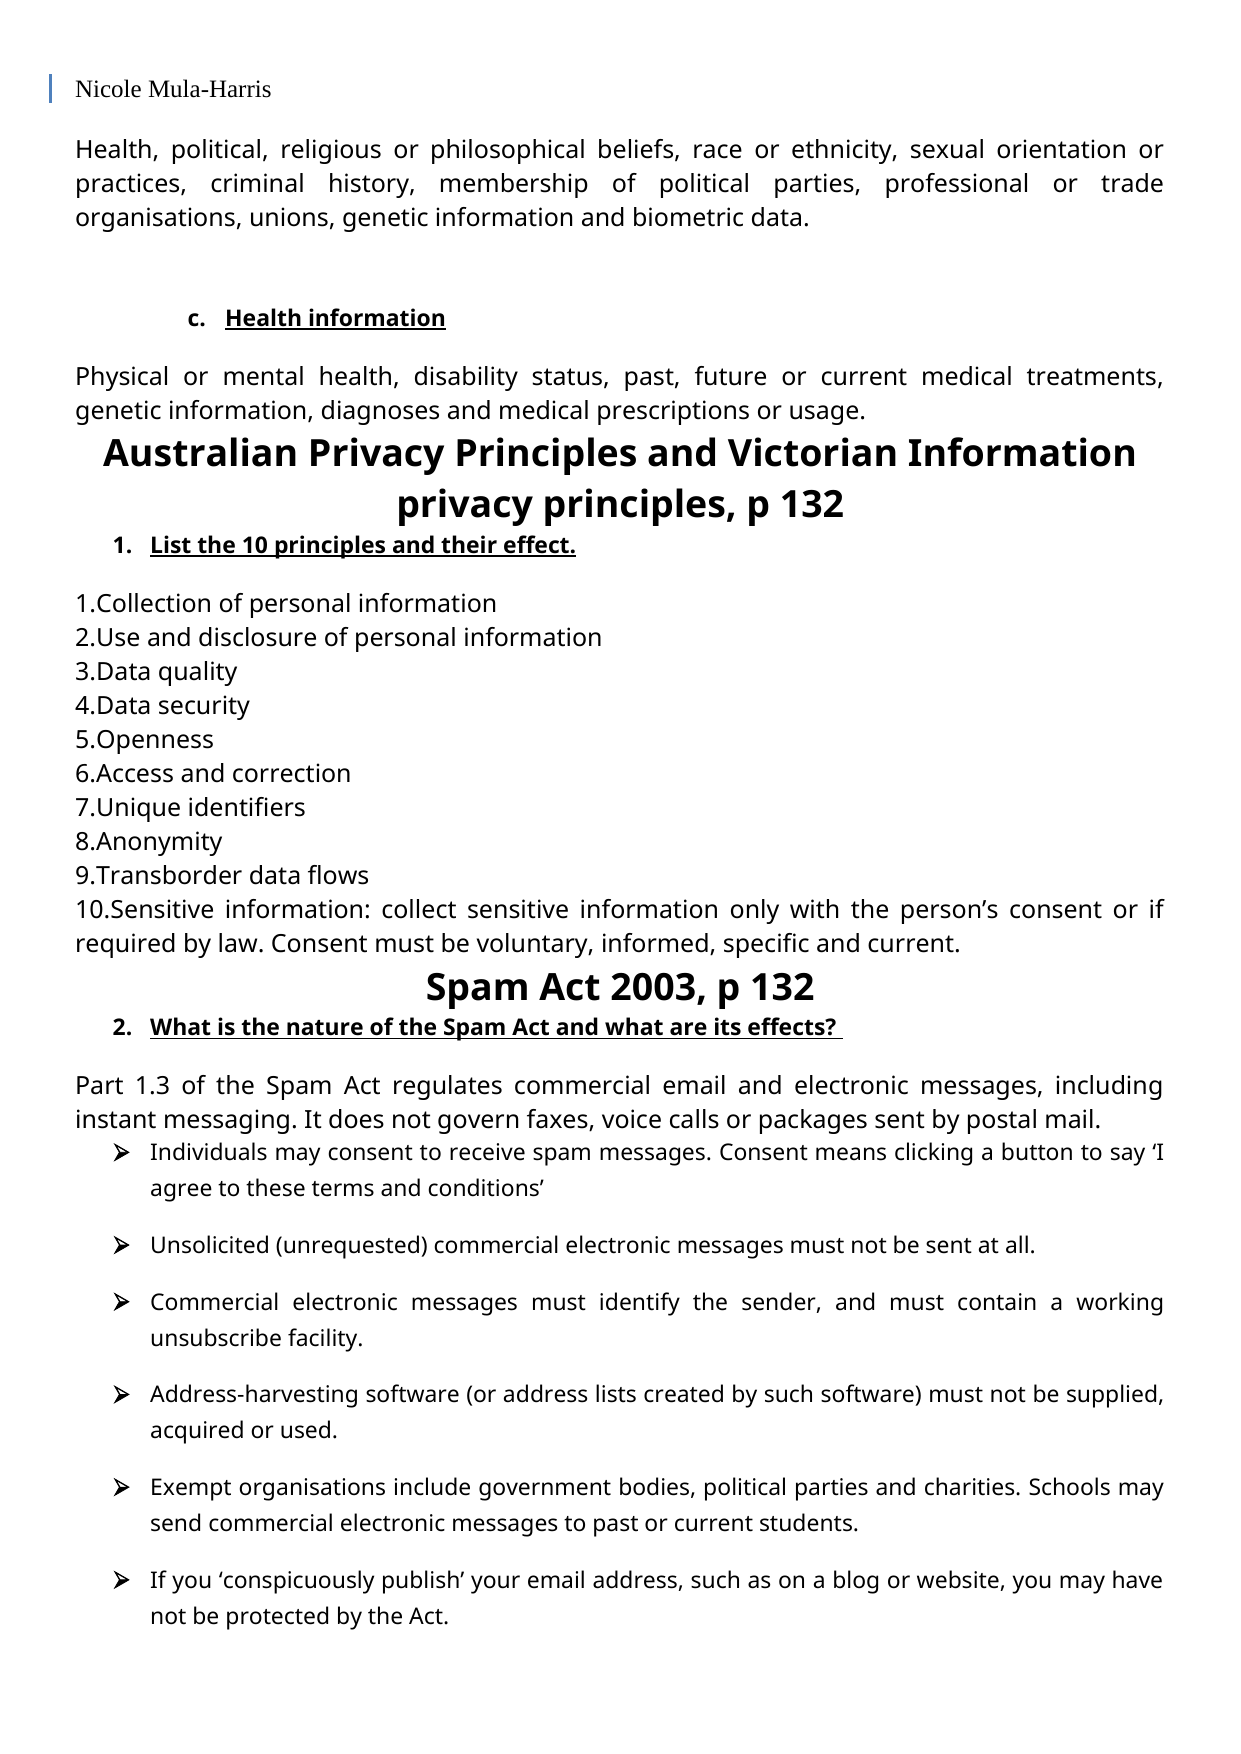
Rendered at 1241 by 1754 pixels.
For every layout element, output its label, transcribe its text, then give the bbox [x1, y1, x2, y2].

text 3.Data quality [75, 653, 1165, 688]
list Address-harvesting software (or address lists created by such software) must not be supplied, acquired or used. [112, 1378, 1165, 1445]
list If you ‘conspicuously publish’ your email address, such as on a blog or website, you may have not be protected by the Act. [112, 1564, 1165, 1631]
text 7.Unique identifiers [75, 790, 1165, 824]
text Physical or mental health, disability status, past, future or current medical treatments, genetic information, diagnoses and medical prescriptions or usage. [75, 358, 1165, 427]
list Individuals may consent to receive spam messages. Consent means clicking a button to say ‘I agree to these terms and conditions’ [112, 1136, 1165, 1203]
text 9.Transborder data flows [75, 858, 1165, 892]
list List the 10 principles and their effect. [112, 529, 1165, 560]
text 1.Collection of personal information [75, 585, 1165, 619]
text 10.Sensitive information: collect sensitive information only with the person’s consent or if required by law. Consent must be voluntary, informed, specific and current. [75, 892, 1165, 960]
text 8.Anonymity [75, 824, 1165, 858]
subtitle Spam Act 2003, p 132 [75, 960, 1165, 1011]
list What is the nature of the Spam Act and what are its effects? [112, 1011, 1165, 1042]
text 6.Access and correction [75, 756, 1165, 790]
list Unsolicited (unrequested) commercial electronic messages must not be sent at all. [112, 1229, 1165, 1260]
text Health, political, religious or philosophical beliefs, race or ethnicity, sexual orientation or practices, criminal history, membership of political parties, professional or trade organisations, unions, genetic information and biometric data. [75, 131, 1165, 233]
list Commercial electronic messages must identify the sender, and must contain a working unsubscribe facility. [112, 1286, 1165, 1353]
list Exempt organisations include government bodies, political parties and charities. Schools may send commercial electronic messages to past or current students. [112, 1471, 1165, 1538]
text 5.Openness [75, 722, 1165, 756]
subtitle Australian Privacy Principles and Victorian Information privacy principles, p 132 [75, 427, 1165, 529]
text Part 1.3 of the Spam Act regulates commercial email and electronic messages, including instant messaging. It does not govern faxes, voice calls or packages sent by postal mail. [75, 1068, 1165, 1136]
text 4.Data security [75, 688, 1165, 722]
text 2.Use and disclosure of personal information [75, 619, 1165, 653]
list Health information [187, 302, 1165, 333]
